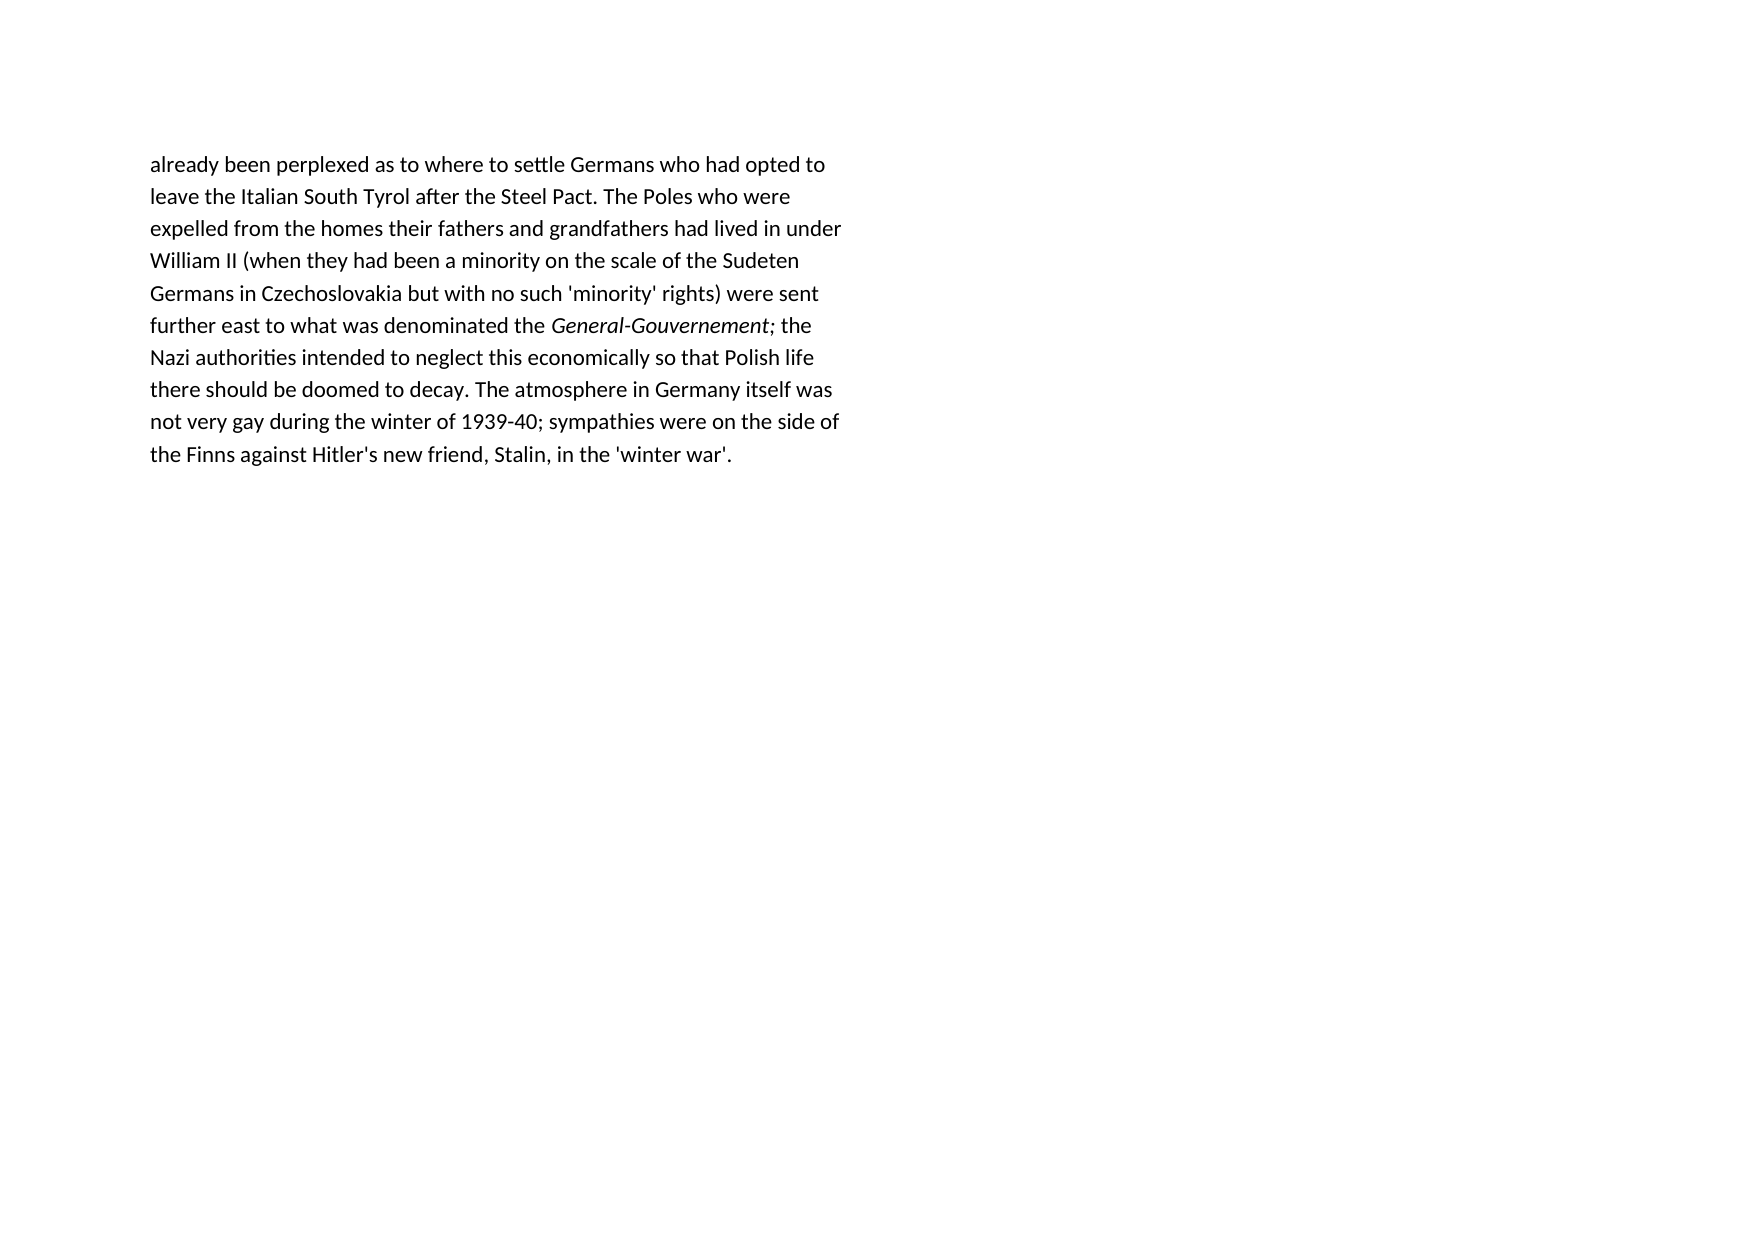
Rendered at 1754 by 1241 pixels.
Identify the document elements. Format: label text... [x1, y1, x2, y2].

text William II (when they had been a minority on the scale of the Sudeten [150, 247, 1604, 274]
text there should be doomed to decay. The atmosphere in Germany itself was [150, 375, 1604, 403]
text leave the Italian South Tyrol after the Steel Pact. The Poles who were [150, 182, 1604, 210]
text further east to what was denominated the General-Gouvernement; the [150, 311, 1604, 339]
text not very gay during the winter of 1939-40; sympathies were on the side of [150, 407, 1604, 436]
text Germans in Czechoslovakia but with no such 'minority' rights) were sent [150, 279, 1604, 307]
text already been perplexed as to where to settle Germans who had opted to [150, 150, 1604, 178]
text expelled from the homes their fathers and grandfathers had lived in under [150, 214, 1604, 242]
text Nazi authorities intended to neglect this economically so that Polish life [150, 343, 1604, 371]
text the Finns against Hitler's new friend, Stalin, in the 'winter war'. [150, 440, 1604, 468]
